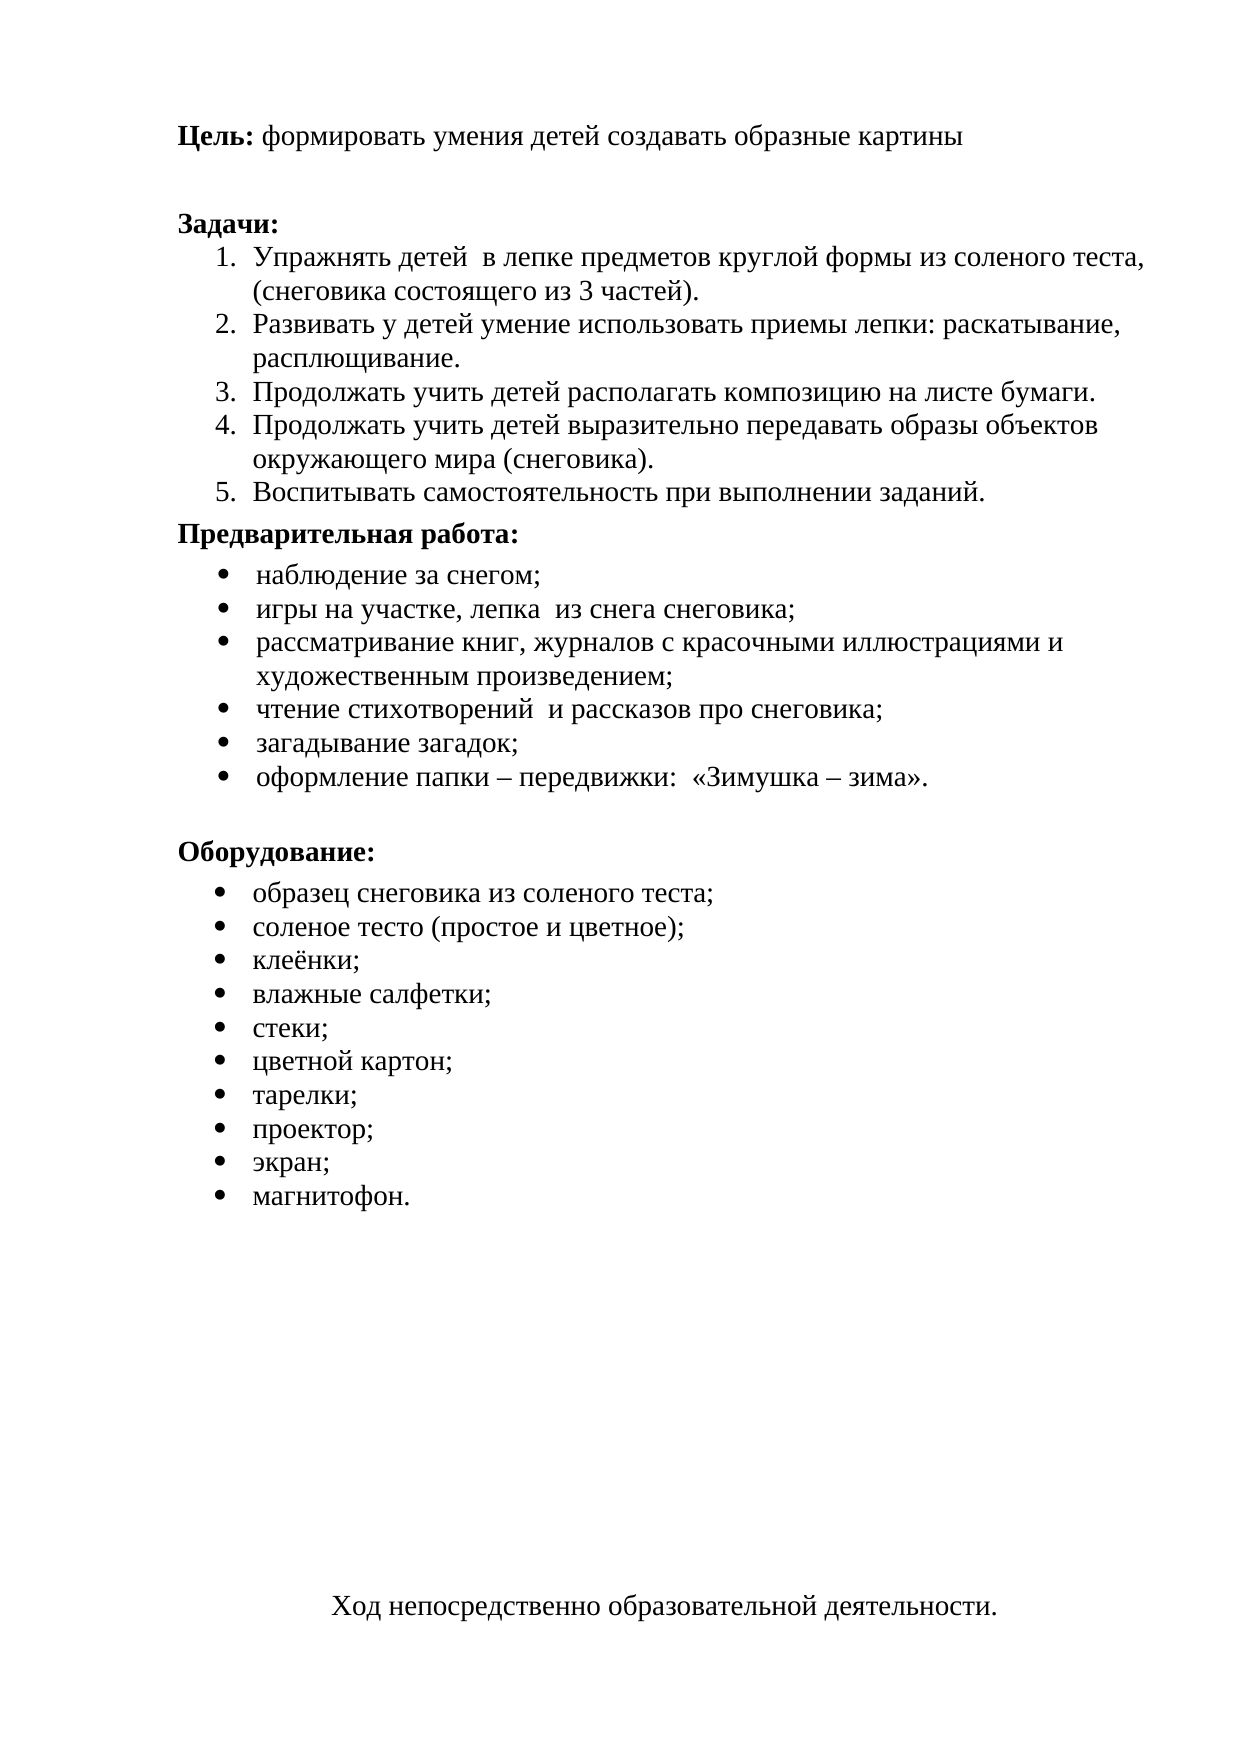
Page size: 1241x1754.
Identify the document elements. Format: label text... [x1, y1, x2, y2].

list Продолжать учить детей располагать композицию на листе бумаги. [215, 374, 1152, 407]
list чтение стихотворений и рассказов про снеговика; [218, 692, 1152, 725]
list наблюдение за снегом; [218, 557, 1152, 591]
list влажные салфетки; [215, 976, 1152, 1010]
list тарелки; [215, 1077, 1152, 1111]
list экран; [215, 1144, 1152, 1178]
list проектор; [215, 1111, 1152, 1144]
list Воспитывать самостоятельность при выполнении заданий. [215, 474, 1152, 508]
list образец снеговика из соленого теста; [215, 875, 1152, 909]
list магнитофон. [215, 1178, 1152, 1212]
list оформление папки – передвижки: «Зимушка – зима». [218, 759, 1152, 792]
list клеёнки; [215, 942, 1152, 976]
list рассматривание книг, журналов с красочными иллюстрациями и художественным произведением; [218, 624, 1152, 692]
list Упражнять детей в лепке предметов круглой формы из соленого теста, (снеговика состоящего из 3 частей). [215, 239, 1152, 307]
list Продолжать учить детей выразительно передавать образы объектов окружающего мира (снеговика). [215, 407, 1152, 474]
text Ход непосредственно образовательной деятельности. [177, 1588, 1152, 1622]
list загадывание загадок; [218, 725, 1152, 759]
list соленое тесто (простое и цветное); [215, 909, 1152, 942]
list цветной картон; [215, 1043, 1152, 1077]
list Развивать у детей умение использовать приемы лепки: раскатывание, расплющивание. [215, 307, 1152, 374]
text Предварительная работа: [177, 516, 1152, 549]
list стеки; [215, 1010, 1152, 1043]
list игры на участке, лепка из снега снеговика; [218, 591, 1152, 624]
text Задачи: [177, 206, 1152, 239]
text Оборудование: [177, 834, 1152, 867]
text Цель: формировать умения детей создавать образные картины [177, 118, 1152, 152]
